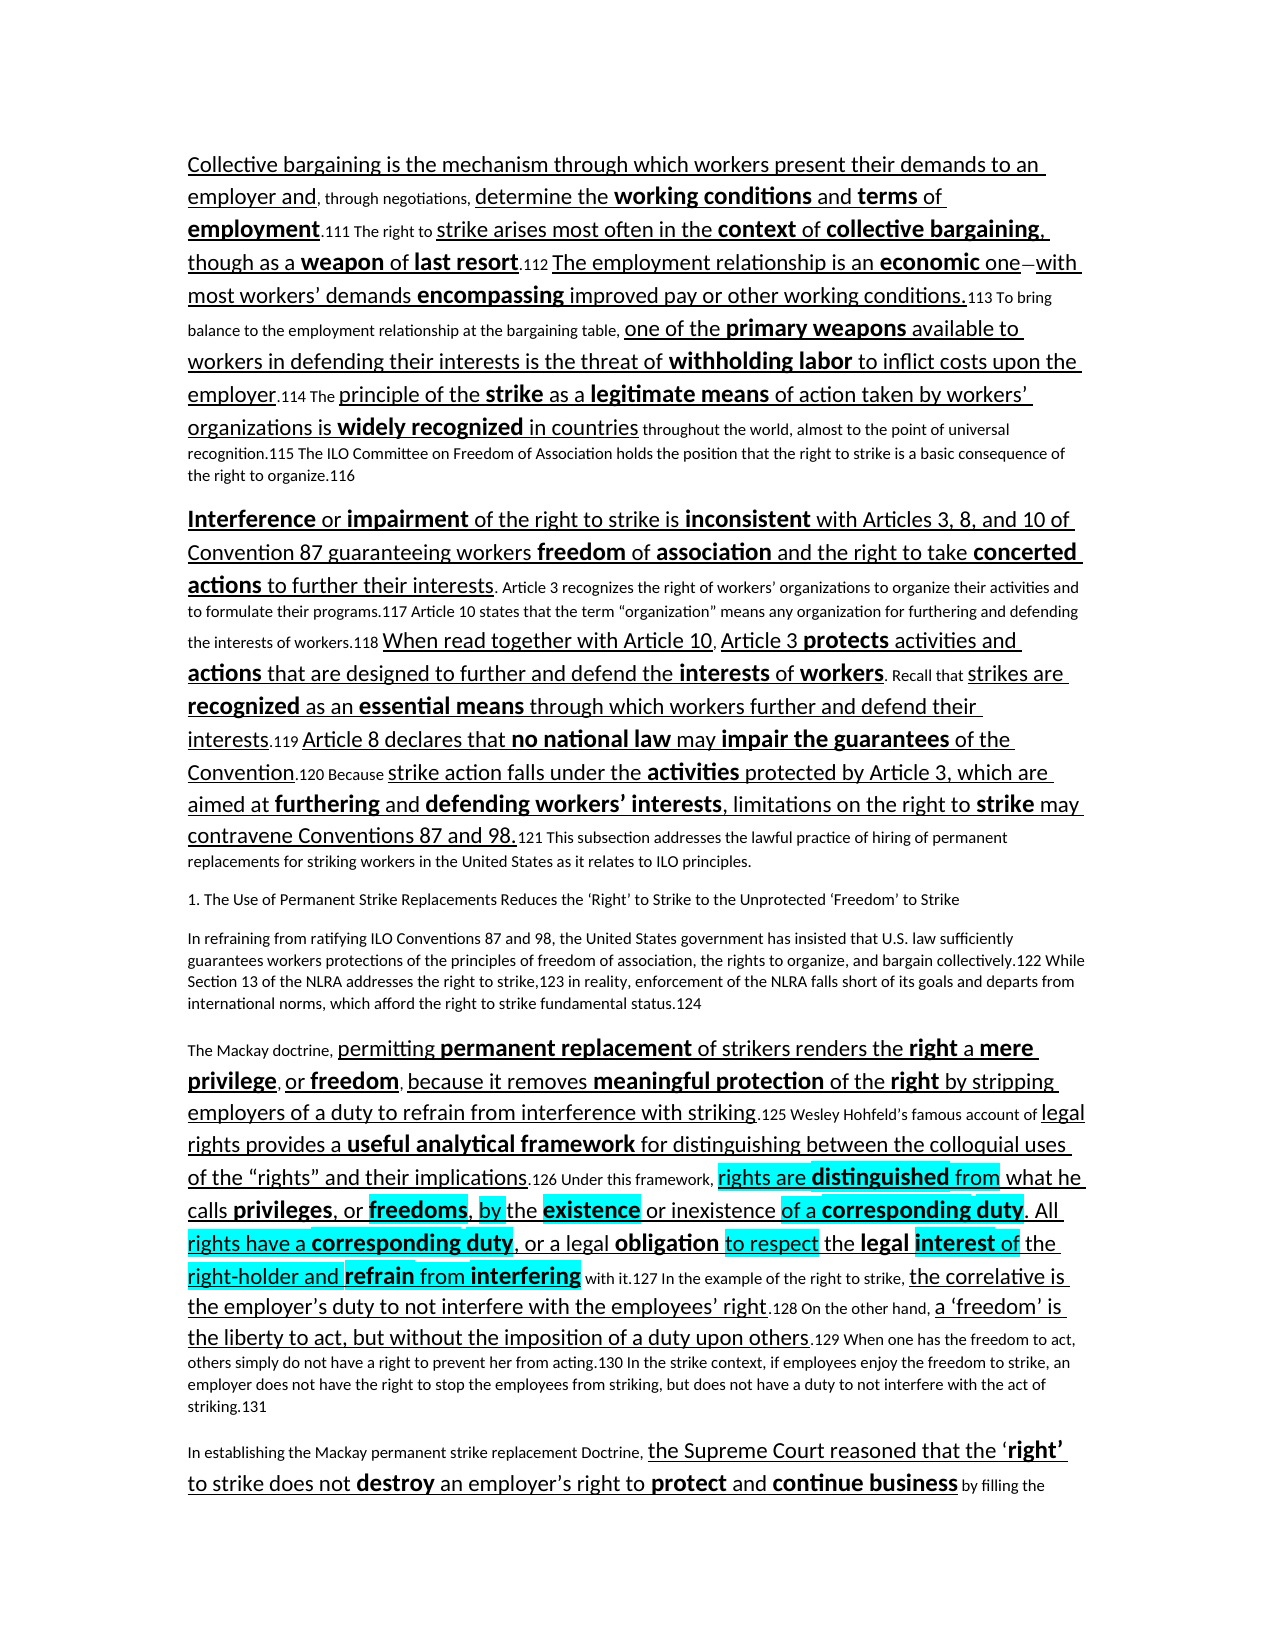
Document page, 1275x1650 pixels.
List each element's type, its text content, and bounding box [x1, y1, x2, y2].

text The Mackay doctrine, permitting permanent replacement of strikers renders the right a mere privilege, or freedom, because it removes meaningful protection of the right by stripping employers of a duty to refrain from interference with striking.125 Wesley Hohfeld’s famous account of legal rights provides a useful analytical framework for distinguishing between the colloquial uses of the “rights” and their implications.126 Under this framework, rights are distinguished from what he calls privileges, or freedoms, by the existence or inexistence of a corresponding duty. All rights have a corresponding duty, or a legal obligation to respect the legal interest of the right-holder and refrain from interfering with it.127 In the example of the right to strike, the correlative is the employer’s duty to not interfere with the employees’ right.128 On the other hand, a ‘freedom’ is the liberty to act, but without the imposition of a duty upon others.129 When one has the freedom to act, others simply do not have a right to prevent her from acting.130 In the strike context, if employees enjoy the freedom to strike, an employer does not have the right to stop the employees from striking, but does not have a duty to not interfere with the act of striking.131 [187, 1032, 1087, 1416]
text Interference or impairment of the right to strike is inconsistent with Articles 3, 8, and 10 of Convention 87 guaranteeing workers freedom of association and the right to take concerted actions to further their interests. Article 3 recognizes the right of workers’ organizations to organize their activities and to formulate their programs.117 Article 10 states that the term “organization” means any organization for furthering and defending the interests of workers.118 When read together with Article 10, Article 3 protects activities and actions that are designed to further and defend the interests of workers. Recall that strikes are recognized as an essential means through which workers further and defend their interests.119 Article 8 declares that no national law may impair the guarantees of the Convention.120 Because strike action falls under the activities protected by Article 3, which are aimed at furthering and defending workers’ interests, limitations on the right to strike may contravene Conventions 87 and 98.121 This subsection addresses the lawful practice of hiring of permanent replacements for striking workers in the United States as it relates to ILO principles. [187, 503, 1087, 871]
text In refraining from ratifying ILO Conventions 87 and 98, the United States government has insisted that U.S. law sufficiently guarantees workers protections of the principles of freedom of association, the rights to organize, and bargain collectively.122 While Section 13 of the NLRA addresses the right to strike,123 in reality, enforcement of the NLRA falls short of its goals and departs from international norms, which afford the right to strike fundamental status.124 [187, 928, 1087, 1014]
text 1. The Use of Permanent Strike Replacements Reduces the ‘Right’ to Strike to the Unprotected ‘Freedom’ to Strike [187, 889, 1087, 910]
text Collective bargaining is the mechanism through which workers present their demands to an employer and, through negotiations, determine the working conditions and terms of employment.111 The right to strike arises most often in the context of collective bargaining, though as a weapon of last resort.112 The employment relationship is an economic one—with most workers’ demands encompassing improved pay or other working conditions.113 To bring balance to the employment relationship at the bargaining table, one of the primary weapons available to workers in defending their interests is the threat of withholding labor to inflict costs upon the employer.114 The principle of the strike as a legitimate means of action taken by workers’ organizations is widely recognized in countries throughout the world, almost to the point of universal recognition.115 The ILO Committee on Freedom of Association holds the position that the right to strike is a basic consequence of the right to organize.116 [187, 150, 1087, 485]
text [187, 1434, 1087, 1498]
